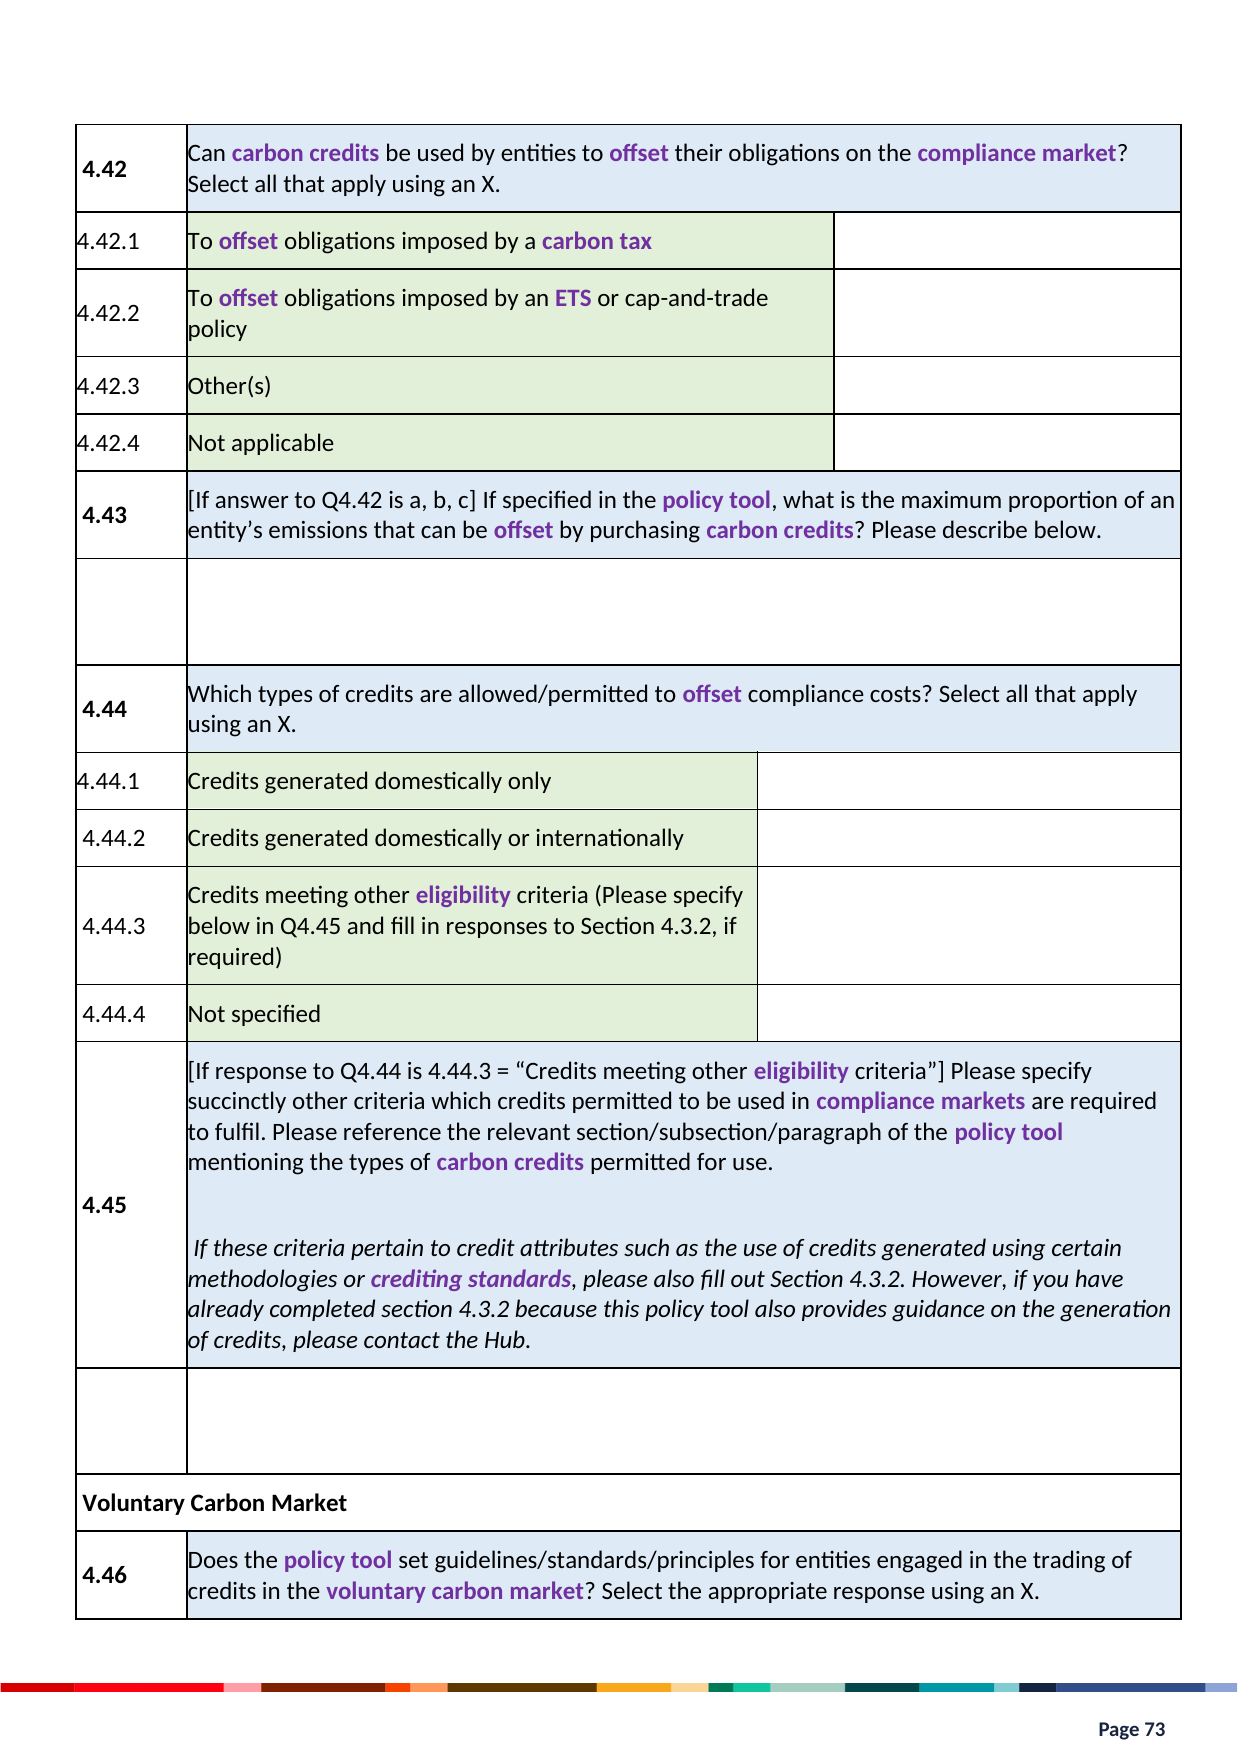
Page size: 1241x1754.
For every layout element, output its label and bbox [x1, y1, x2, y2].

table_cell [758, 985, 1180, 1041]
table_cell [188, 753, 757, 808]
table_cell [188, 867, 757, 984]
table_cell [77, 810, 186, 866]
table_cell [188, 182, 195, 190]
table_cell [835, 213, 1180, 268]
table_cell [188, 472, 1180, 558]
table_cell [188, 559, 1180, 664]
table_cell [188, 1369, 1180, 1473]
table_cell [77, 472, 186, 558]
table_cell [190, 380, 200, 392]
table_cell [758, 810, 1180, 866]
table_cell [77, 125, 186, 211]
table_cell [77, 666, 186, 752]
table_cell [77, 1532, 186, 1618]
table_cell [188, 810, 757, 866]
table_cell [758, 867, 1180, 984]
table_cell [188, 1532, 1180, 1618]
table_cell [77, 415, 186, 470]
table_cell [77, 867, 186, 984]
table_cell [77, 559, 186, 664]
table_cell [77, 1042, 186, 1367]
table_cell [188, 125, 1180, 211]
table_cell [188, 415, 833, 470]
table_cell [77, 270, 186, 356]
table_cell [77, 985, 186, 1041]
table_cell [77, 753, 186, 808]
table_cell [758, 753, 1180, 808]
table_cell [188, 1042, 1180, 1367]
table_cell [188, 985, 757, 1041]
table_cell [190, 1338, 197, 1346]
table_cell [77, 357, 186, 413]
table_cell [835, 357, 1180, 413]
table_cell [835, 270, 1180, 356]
picture [0, 1683, 1236, 1692]
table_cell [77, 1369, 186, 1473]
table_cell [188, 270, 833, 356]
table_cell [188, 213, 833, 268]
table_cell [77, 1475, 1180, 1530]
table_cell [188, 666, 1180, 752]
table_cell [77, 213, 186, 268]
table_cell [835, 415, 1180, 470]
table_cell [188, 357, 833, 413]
